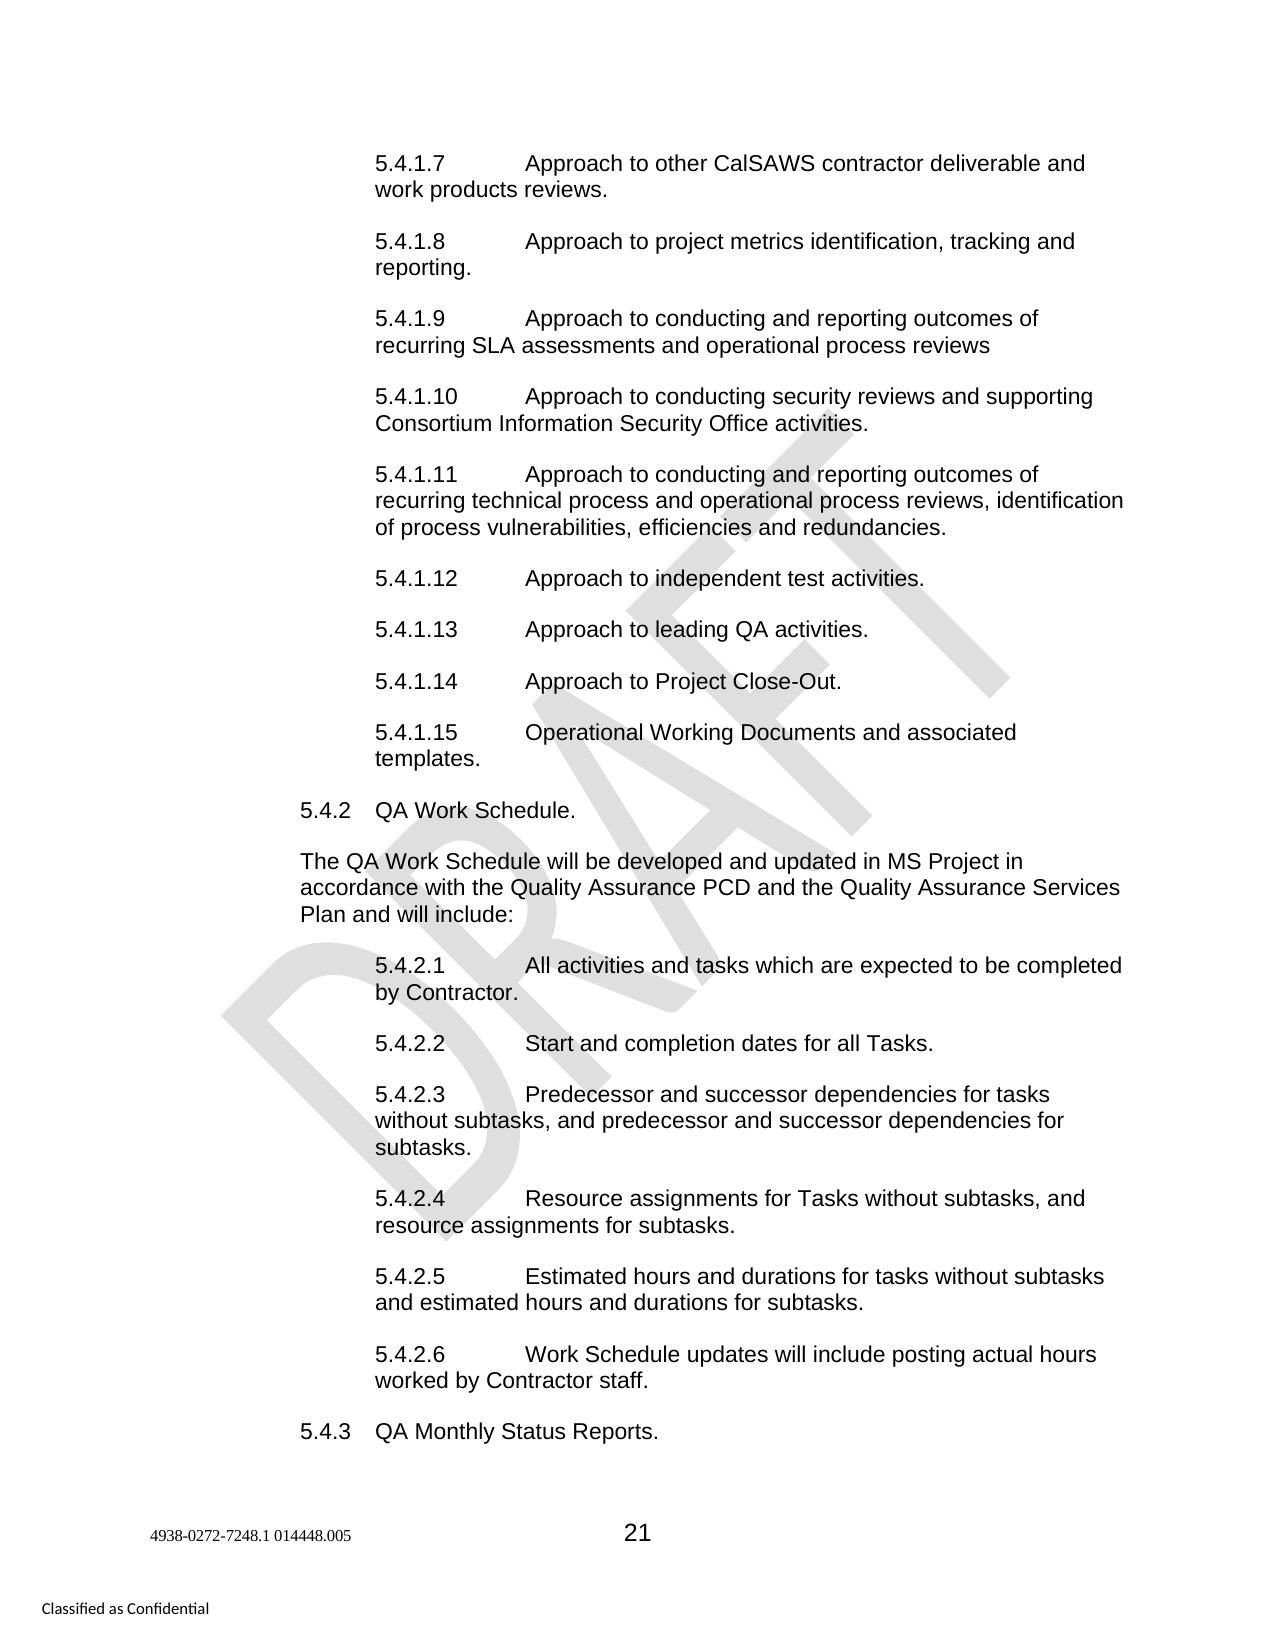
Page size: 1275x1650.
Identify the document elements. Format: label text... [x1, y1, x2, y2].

text Resource assignments for Tasks without subtasks, and resource assignments for subtasks. [375, 1185, 1125, 1238]
text Approach to conducting and reporting outcomes of recurring SLA assessments and operational process reviews [375, 305, 1125, 358]
text The QA Work Schedule will be developed and updated in MS Project in accordance with the Quality Assurance PCD and the Quality Assurance Services Plan and will include: [300, 848, 1125, 927]
text Start and completion dates for all Tasks. [375, 1030, 1125, 1056]
text Approach to other CalSAWS contractor deliverable and work products reviews. [375, 150, 1125, 203]
text QA Monthly Status Reports. [300, 1418, 1125, 1445]
text Operational Working Documents and associated templates. [375, 719, 1125, 772]
text Approach to conducting and reporting outcomes of recurring technical process and operational process reviews, identification of process vulnerabilities, efficiencies and redundancies. [375, 461, 1125, 540]
text Approach to project metrics identification, tracking and reporting. [375, 228, 1125, 280]
text Approach to leading QA activities. [150, 616, 1125, 643]
text Work Schedule updates will include posting actual hours worked by Contractor staff. [375, 1341, 1125, 1393]
text Approach to independent test activities. [150, 565, 1125, 591]
text Estimated hours and durations for tasks without subtasks and estimated hours and durations for subtasks. [375, 1263, 1125, 1316]
text QA Work Schedule. [300, 797, 1125, 823]
text All activities and tasks which are expected to be completed by Contractor. [375, 952, 1125, 1005]
text Approach to conducting security reviews and supporting Consortium Information Security Office activities. [375, 383, 1125, 436]
text Approach to Project Close-Out. [150, 668, 1125, 694]
text Predecessor and successor dependencies for tasks without subtasks, and predecessor and successor dependencies for subtasks. [375, 1081, 1125, 1160]
